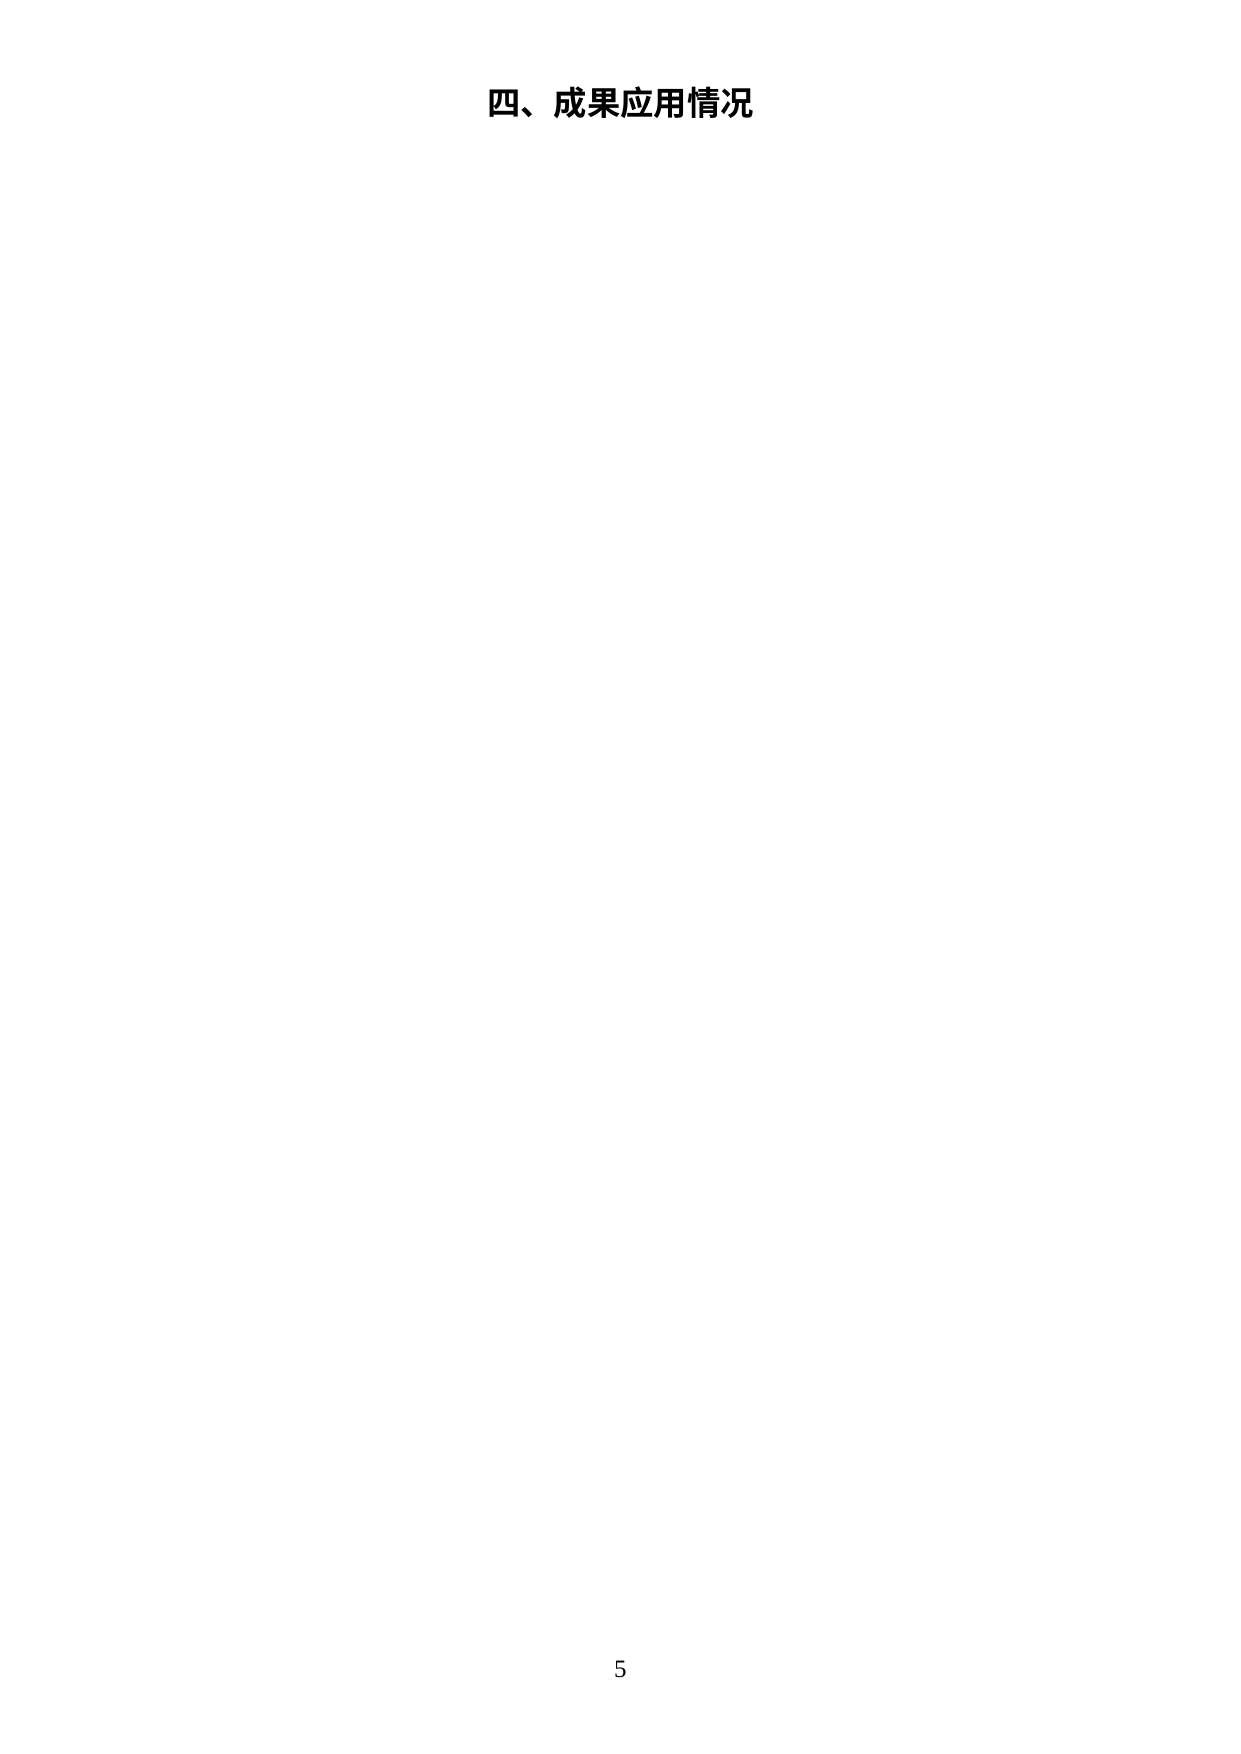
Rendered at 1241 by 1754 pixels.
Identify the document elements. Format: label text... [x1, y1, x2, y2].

text 四、成果应用情况 [71, 77, 1169, 125]
